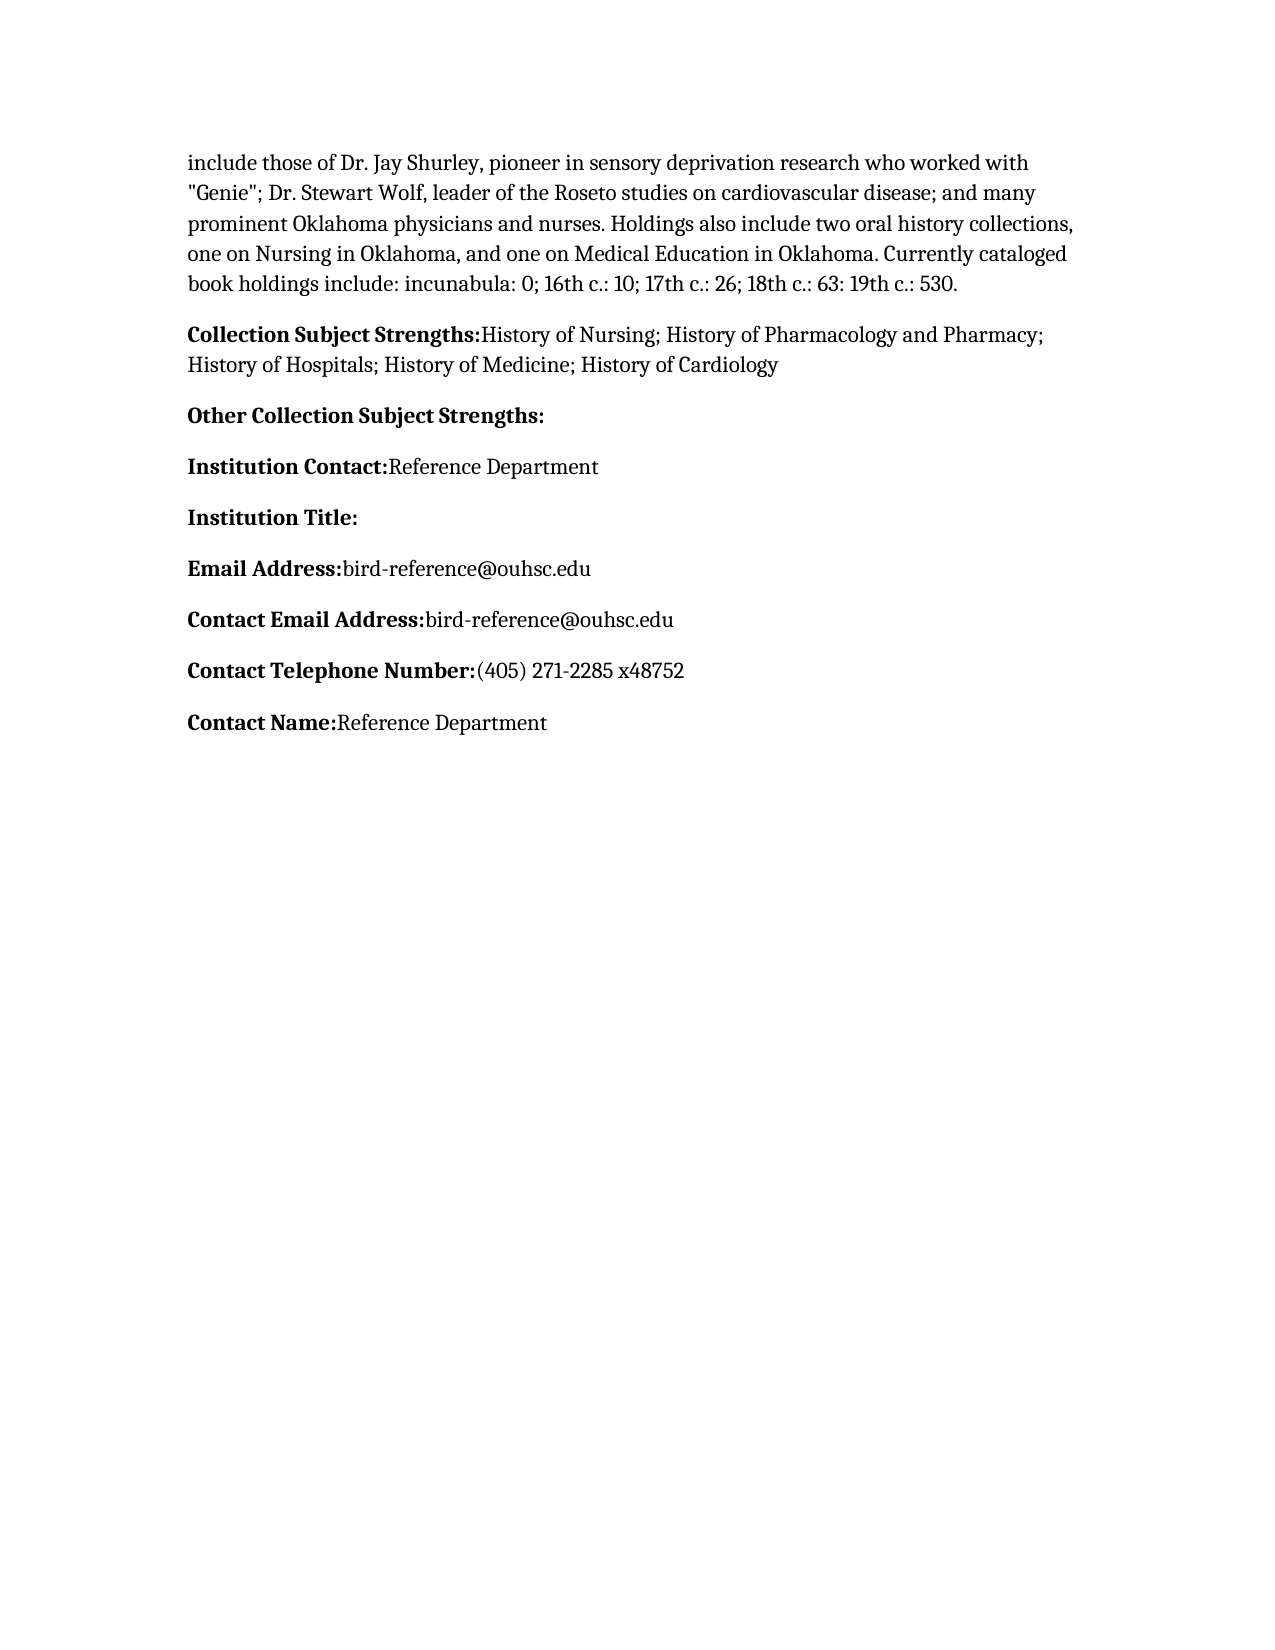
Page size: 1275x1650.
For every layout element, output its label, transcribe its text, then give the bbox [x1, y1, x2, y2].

text Contact Email Address:bird-reference@ouhsc.edu [187, 607, 1087, 634]
text Contact Telephone Number:(405) 271-2285 x48752 [187, 658, 1087, 685]
text Email Address:bird-reference@ouhsc.edu [187, 556, 1087, 583]
text Institution Title: [187, 505, 1087, 532]
text Institution Contact:Reference Department [187, 454, 1087, 481]
text Collection Subject Strengths:History of Nursing; History of Pharmacology and Pharmacy; History of Hospitals; History of Medicine; History of Cardiology [187, 322, 1087, 378]
text Other Collection Subject Strengths: [187, 403, 1087, 429]
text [187, 150, 1087, 297]
text Contact Name:Reference Department [187, 709, 1087, 736]
